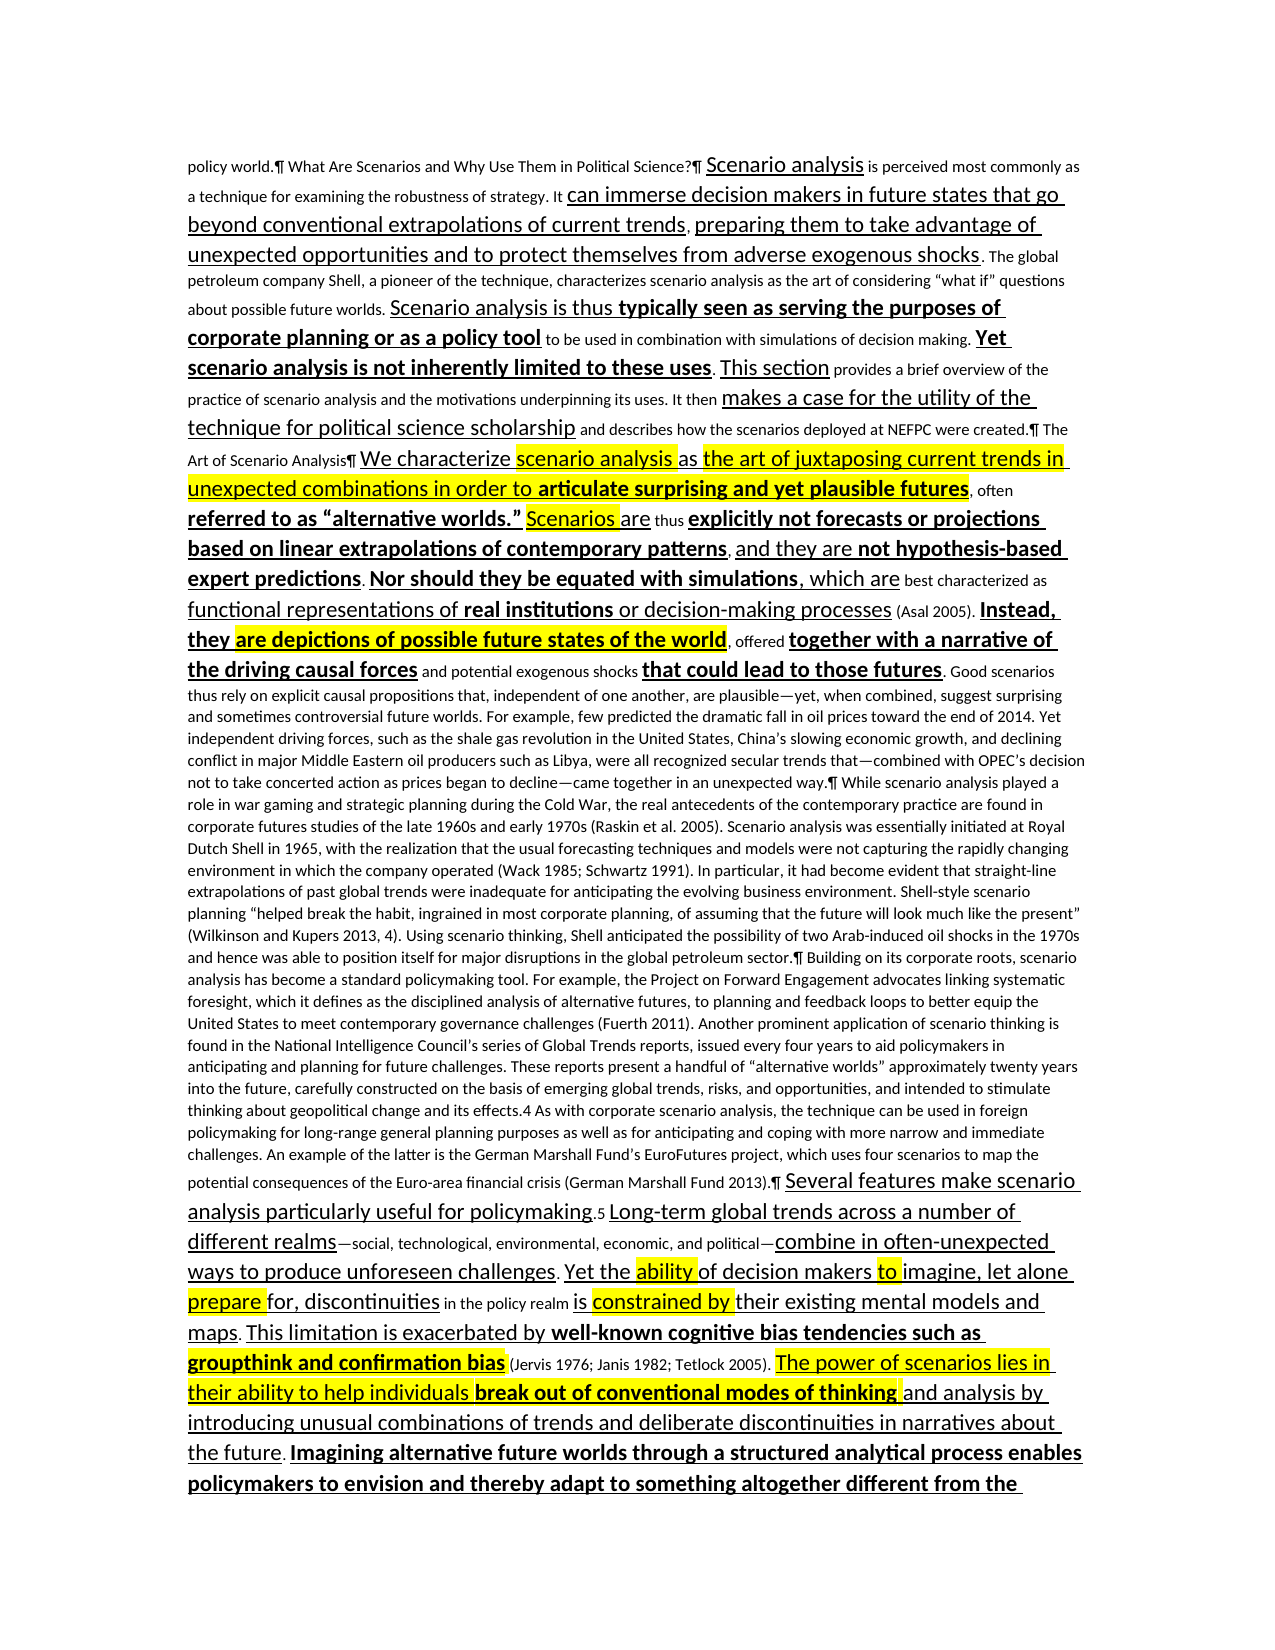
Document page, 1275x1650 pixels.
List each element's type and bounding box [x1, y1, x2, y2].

text [187, 150, 1087, 1497]
